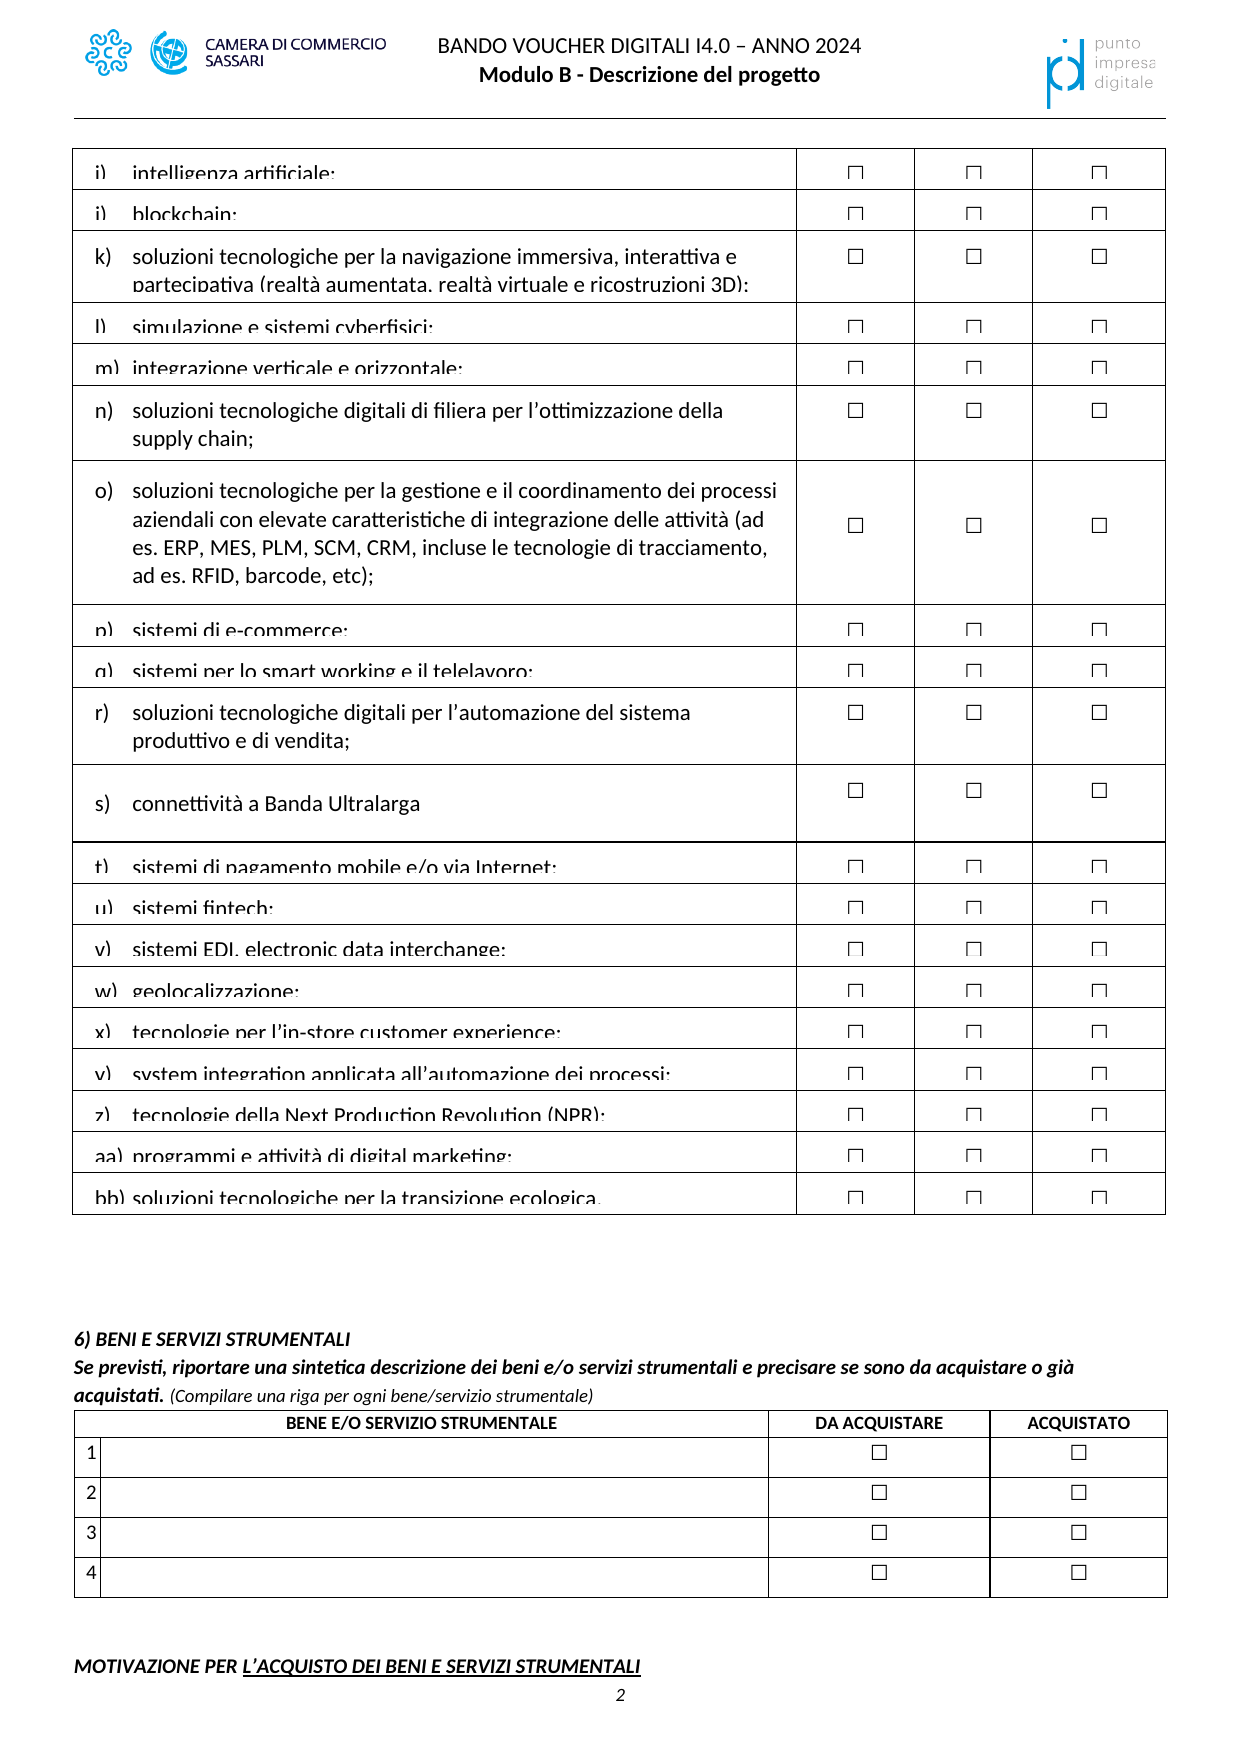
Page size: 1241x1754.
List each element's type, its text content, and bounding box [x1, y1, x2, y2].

table_cell [1033, 967, 1165, 1007]
table_cell [797, 344, 914, 384]
picture [111, 33, 119, 43]
table_cell [769, 1438, 989, 1477]
table_cell [797, 967, 914, 1007]
text MOTIVAZIONE PER L’ACQUISTO DEI BENI E SERVIZI STRUMENTALI [74, 1654, 1167, 1679]
table_cell [915, 765, 1032, 841]
table_cell [769, 1558, 989, 1597]
table_cell sistemi EDI, electronic data interchange; [73, 925, 796, 966]
picture [85, 61, 100, 76]
table_cell [991, 1438, 1167, 1477]
table_cell [1033, 1091, 1165, 1131]
table_cell [797, 925, 914, 966]
table_cell [101, 1518, 768, 1557]
table_cell intelligenza artificiale; [73, 149, 796, 189]
table_cell [915, 1132, 1032, 1172]
table_cell [991, 1558, 1167, 1597]
table_cell [769, 1478, 989, 1517]
table_cell [797, 1008, 914, 1048]
table_cell [797, 688, 914, 764]
picture [85, 29, 386, 76]
table_cell [915, 1091, 1032, 1131]
table_header BENE E/O SERVIZIO STRUMENTALE [75, 1411, 768, 1437]
table_cell [915, 1173, 1032, 1214]
table_cell tecnologie per l’in-store customer experience; [73, 1008, 796, 1048]
table_cell [915, 884, 1032, 924]
table_header DA ACQUISTARE [769, 1411, 989, 1437]
table_cell sistemi di pagamento mobile e/o via Internet; [73, 843, 796, 883]
table_cell 2 [75, 1478, 100, 1517]
table_cell sistemi per lo smart working e il telelavoro; [73, 647, 796, 687]
table_cell [797, 1049, 914, 1089]
table_cell [915, 303, 1032, 343]
table_cell soluzioni tecnologiche per la navigazione immersiva, interattiva e partecipativa (realtà aumentata, realtà virtuale e ricostruzioni 3D); [73, 231, 796, 302]
table_cell [1033, 1173, 1165, 1214]
table_cell [797, 1132, 914, 1172]
table_cell [1033, 925, 1165, 966]
table_cell tecnologie della Next Production Revolution (NPR); [73, 1091, 796, 1131]
table_cell [915, 925, 1032, 966]
table_cell [797, 386, 914, 460]
table_cell simulazione e sistemi cyberfisici; [73, 303, 796, 343]
table_cell [1033, 344, 1165, 384]
table_header ACQUISTATO [991, 1411, 1167, 1437]
table_cell [915, 1008, 1032, 1048]
table_cell [915, 386, 1032, 460]
table_cell [1033, 1008, 1165, 1048]
table_cell blockchain; [73, 190, 796, 230]
table_cell [915, 149, 1032, 189]
table_cell [1033, 884, 1165, 924]
table_cell [915, 461, 1032, 604]
table_cell soluzioni tecnologiche per la gestione e il coordinamento dei processi aziendali con elevate caratteristiche di integrazione delle attività (ad es. ERP, MES, PLM, SCM, CRM, incluse le tecnologie di tracciamento, ad es. RFID, barcode, etc); [73, 461, 796, 604]
table_cell sistemi fintech; [73, 884, 796, 924]
table_cell [915, 967, 1032, 1007]
table_cell [1033, 688, 1165, 764]
table_cell [1033, 461, 1165, 604]
table_cell geolocalizzazione; [73, 967, 796, 1007]
table_cell [1033, 647, 1165, 687]
table_cell [797, 231, 914, 302]
table_cell [797, 461, 914, 604]
table_cell programmi e attività di digital marketing; [73, 1132, 796, 1172]
table_cell [1033, 1132, 1165, 1172]
table_cell [769, 1518, 989, 1557]
table_cell [991, 1518, 1167, 1557]
table_cell 4 [75, 1558, 100, 1597]
table_cell [1033, 765, 1165, 841]
table_cell [1033, 386, 1165, 460]
table_cell connettività a Banda Ultralarga [73, 765, 796, 841]
table_cell [1033, 231, 1165, 302]
table_cell [915, 647, 1032, 687]
table_cell [1033, 303, 1165, 343]
picture [1047, 39, 1156, 109]
table_cell 3 [75, 1518, 100, 1557]
table_cell [915, 190, 1032, 230]
table_cell soluzioni tecnologiche digitali di filiera per l’ottimizzazione della supply chain; [73, 386, 796, 460]
table_cell [101, 1478, 768, 1517]
table_cell [1033, 605, 1165, 646]
text 6) BENI E SERVIZI STRUMENTALI Se previsti, riportare una sintetica descrizione dei beni e/o servizi strumentali e precisare se sono da acquistare o già acquistati. (Compilare una riga per ogni bene/servizio strumentale) [74, 1326, 1167, 1408]
table_cell [797, 303, 914, 343]
table_cell [101, 1558, 768, 1597]
table_cell integrazione verticale e orizzontale; [73, 344, 796, 384]
table_cell [1033, 149, 1165, 189]
table_cell [797, 884, 914, 924]
table_cell [797, 843, 914, 883]
table_cell [915, 605, 1032, 646]
table_cell [1033, 190, 1165, 230]
table_cell [797, 647, 914, 687]
table_cell [915, 344, 1032, 384]
table_cell [797, 1091, 914, 1131]
table_cell [1033, 1049, 1165, 1089]
table_cell sistemi di e-commerce; [73, 605, 796, 646]
table_cell [1033, 843, 1165, 883]
picture [99, 63, 105, 73]
table_cell [991, 1478, 1167, 1517]
table_cell [797, 190, 914, 230]
table_cell [915, 688, 1032, 764]
table_cell [797, 1173, 914, 1214]
table_cell system integration applicata all’automazione dei processi; [73, 1049, 796, 1089]
table_cell soluzioni tecnologiche digitali per l’automazione del sistema produttivo e di vendita; [73, 688, 796, 764]
table_cell [797, 605, 914, 646]
table_cell [101, 1438, 768, 1477]
table_cell [797, 765, 914, 841]
table_cell [915, 1049, 1032, 1089]
table_cell [915, 231, 1032, 302]
table_cell [915, 843, 1032, 883]
table_cell soluzioni tecnologiche per la transizione ecologica. [73, 1173, 796, 1214]
table_cell [797, 149, 914, 189]
table_cell 1 [75, 1438, 100, 1477]
